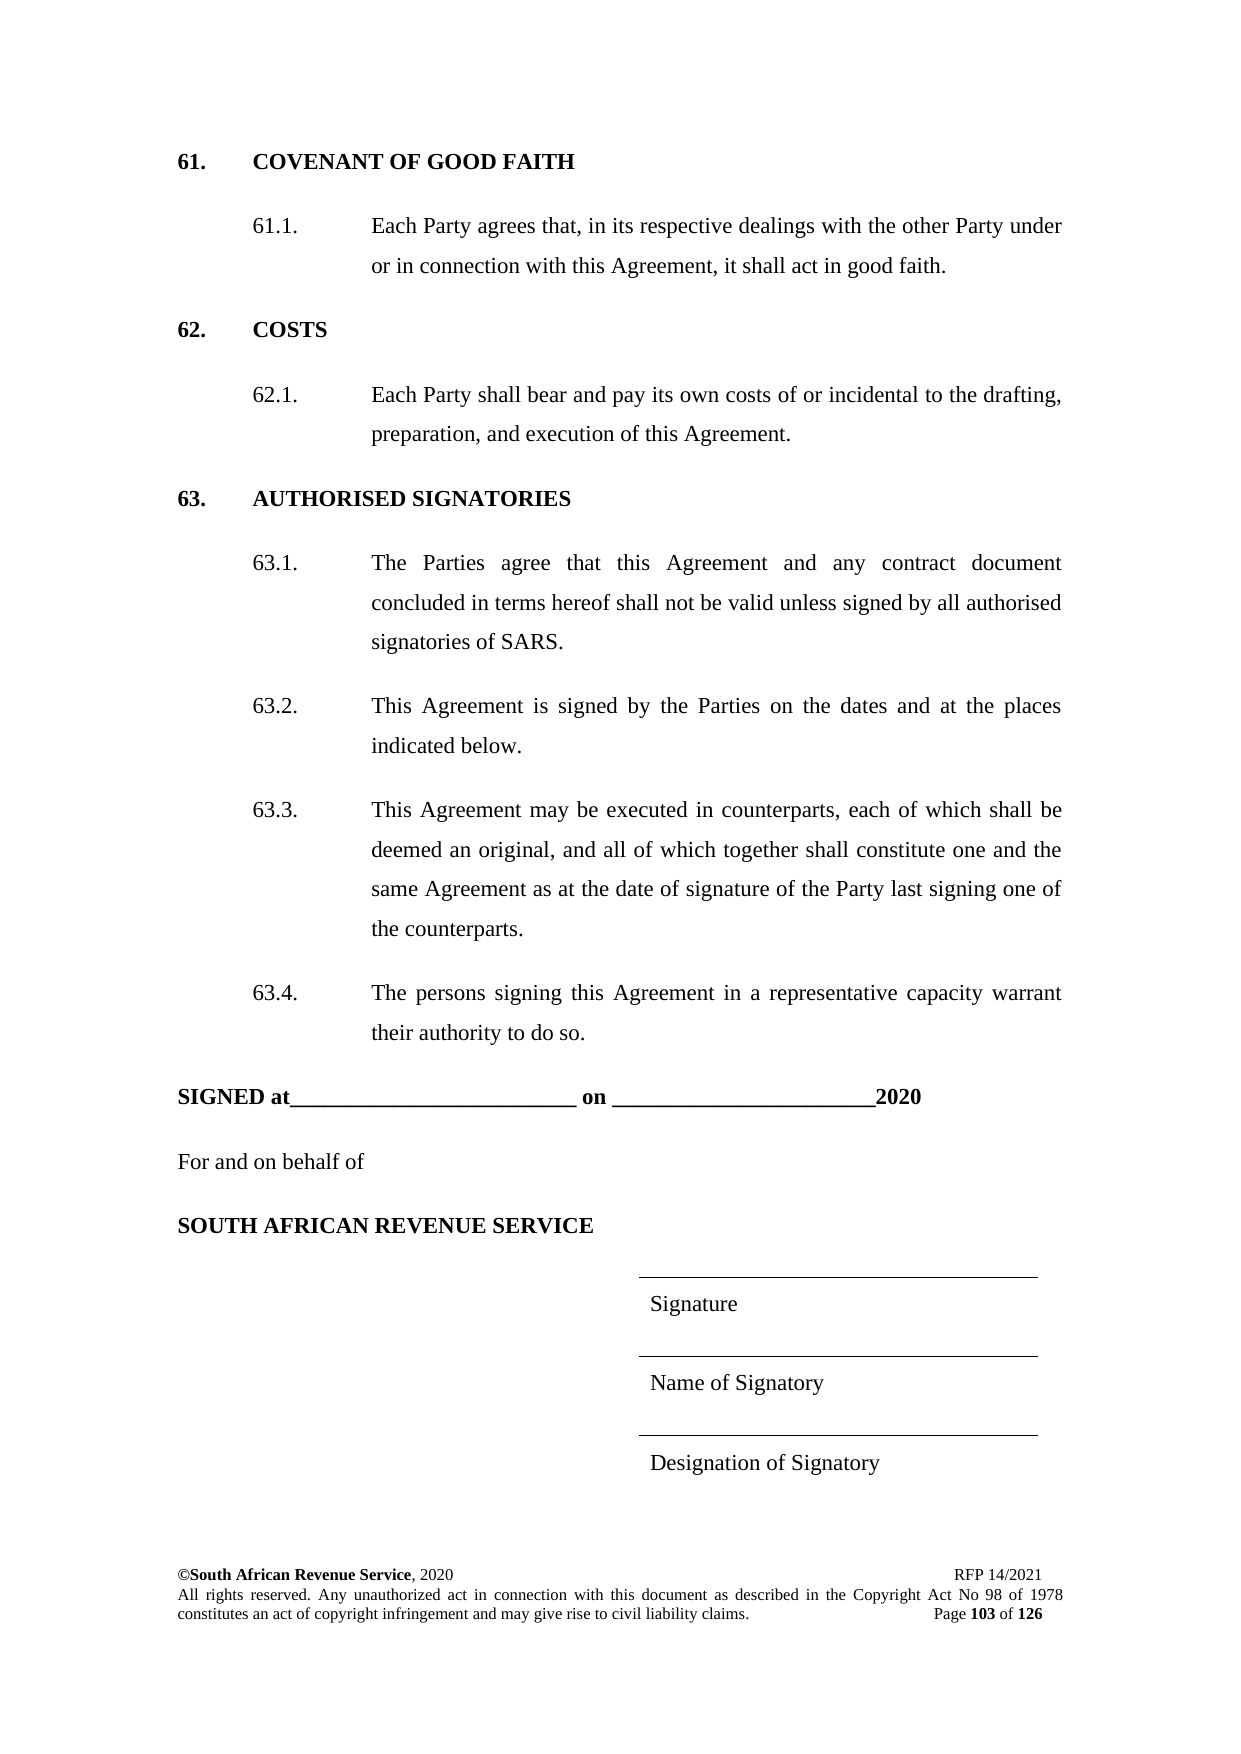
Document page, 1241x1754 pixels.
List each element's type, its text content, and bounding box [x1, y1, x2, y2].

list This Agreement may be executed in counterparts, each of which shall be deemed an original, and all of which together shall constitute one and the same Agreement as at the date of signature of the Party last signing one of the counterparts. [252, 796, 1063, 941]
list Each Party agrees that, in its respective dealings with the other Party under or in connection with this Agreement, it shall act in good faith. [252, 212, 1063, 278]
list Authorised Signatories [177, 484, 1063, 511]
table_cell Name of Signatory [639, 1357, 1038, 1435]
text SOUTH AFRICAN REVENUE SERVICE [177, 1212, 1063, 1239]
table_header Signature [639, 1278, 1038, 1356]
list The Parties agree that this Agreement and any contract document concluded in terms hereof shall not be valid unless signed by all authorised signatories of SARS. [252, 549, 1063, 654]
list Costs [177, 316, 1063, 342]
text For and on behalf of [177, 1148, 1063, 1174]
list The persons signing this Agreement in a representative capacity warrant their authority to do so. [252, 979, 1063, 1045]
table_cell Designation of Signatory [639, 1436, 1038, 1514]
list This Agreement is signed by the Parties on the dates and at the places indicated below. [252, 692, 1063, 758]
text SIGNED at_________________________ on _______________________2020 [177, 1083, 1063, 1110]
list Each Party shall bear and pay its own costs of or incidental to the drafting, preparation, and execution of this Agreement. [252, 381, 1063, 446]
list Covenant of Good Faith [177, 148, 1063, 174]
